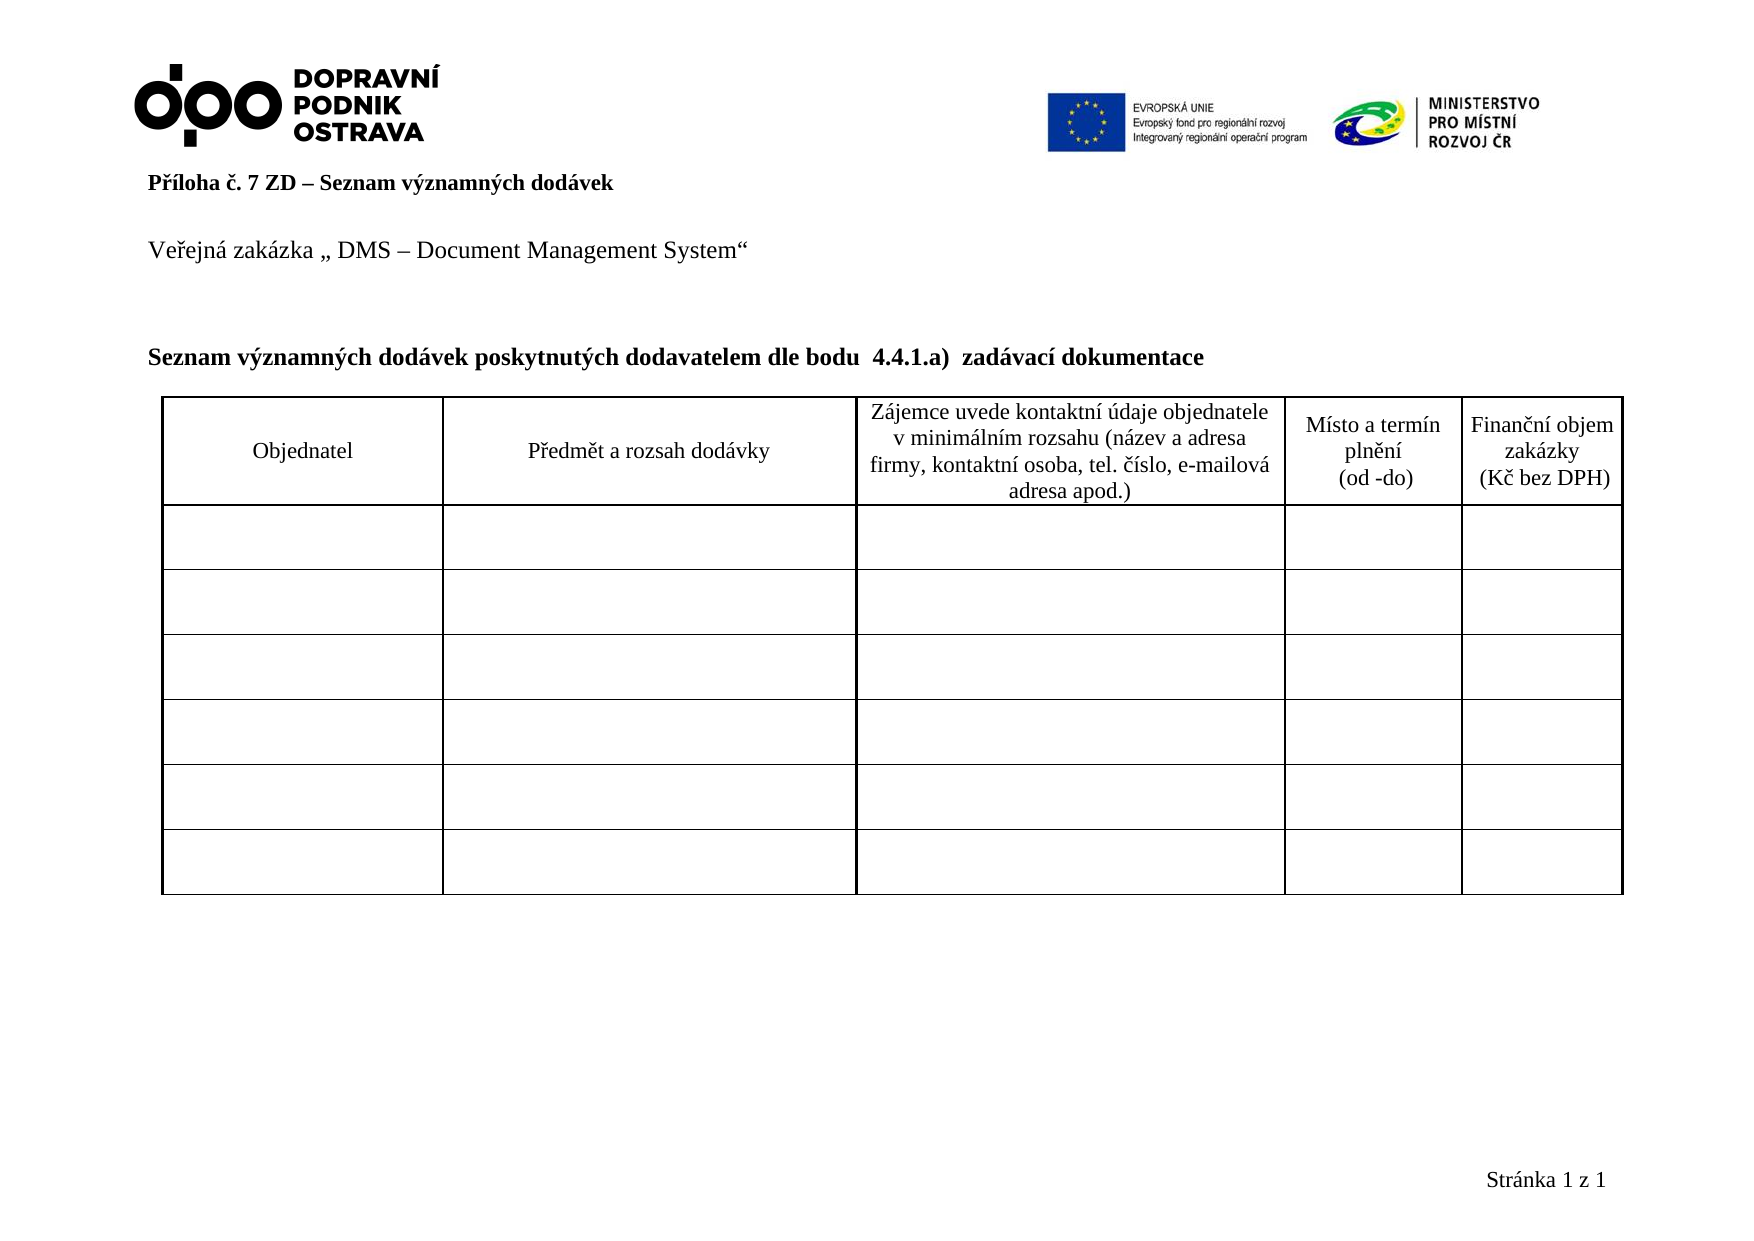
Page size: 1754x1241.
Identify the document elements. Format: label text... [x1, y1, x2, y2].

table_cell [1463, 830, 1621, 893]
table_header Zájemce uvede kontaktní údaje objednatele v minimálním rozsahu (název a adresa firmy, kontaktní osoba, tel. číslo, e-mailová adresa apod.) [858, 398, 1284, 503]
subtitle Veřejná zakázka „ DMS – Document Management System“ [148, 235, 1606, 263]
table_header Předmět a rozsah dodávky [444, 398, 855, 503]
table_cell [444, 635, 855, 698]
table_cell [1286, 570, 1461, 633]
table_cell [858, 506, 1284, 568]
table_cell [858, 700, 1284, 763]
table_cell [858, 765, 1284, 828]
table_cell [164, 506, 442, 568]
table_cell [164, 830, 442, 893]
picture [134, 64, 441, 147]
table_cell [444, 765, 855, 828]
table_cell [1463, 765, 1621, 828]
table_cell [164, 765, 442, 828]
table_cell [1286, 635, 1461, 698]
table_cell [1286, 765, 1461, 828]
table_cell [1286, 700, 1461, 763]
table_cell [444, 570, 855, 633]
table_cell [858, 830, 1284, 893]
table_cell [444, 830, 855, 893]
table_cell [1463, 570, 1621, 633]
table_cell [858, 635, 1284, 698]
table_cell [1286, 506, 1461, 568]
table_cell [1286, 830, 1461, 893]
table_cell [444, 506, 855, 568]
table_header Objednatel [164, 398, 442, 503]
table_header Finanční objem zakázky (Kč bez DPH) [1463, 398, 1621, 503]
subtitle Seznam významných dodávek poskytnutých dodavatelem dle bodu 4.4.1.a) zadávací dokumentace [148, 342, 1606, 371]
table_cell [858, 570, 1284, 633]
table_cell [1463, 506, 1621, 568]
table_header Místo a termín plnění (od -do) [1286, 398, 1461, 503]
table_cell [164, 570, 442, 633]
table_cell [164, 635, 442, 698]
table_cell [1463, 635, 1621, 698]
table_cell [1463, 700, 1621, 763]
text Příloha č. 7 ZD – Seznam významných dodávek [148, 169, 1606, 196]
picture [1030, 73, 1554, 170]
table_cell [444, 700, 855, 763]
table_cell [164, 700, 442, 763]
